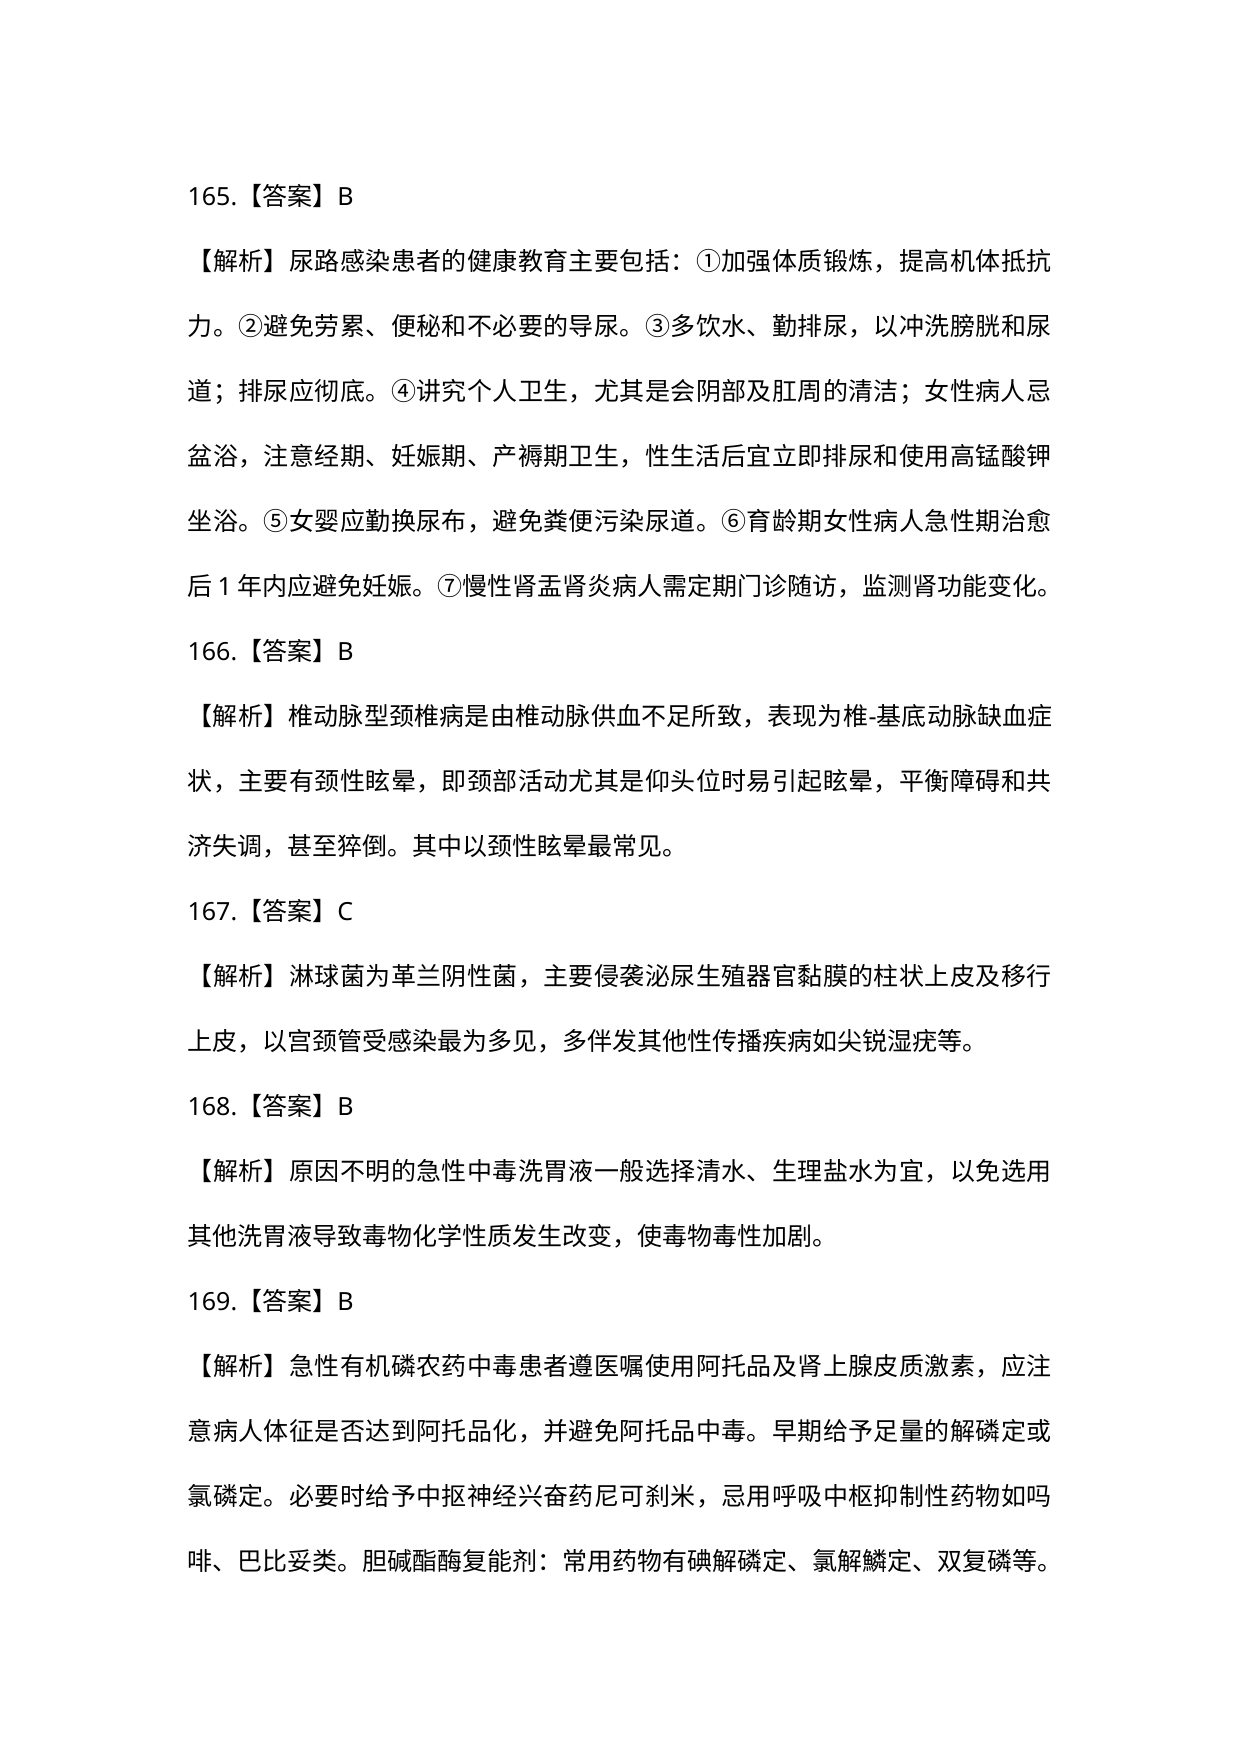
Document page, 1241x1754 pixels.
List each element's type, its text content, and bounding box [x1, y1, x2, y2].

text 【解析】急性有机磷农药中毒患者遵医嘱使用阿托品及肾上腺皮质激素，应注意病人体征是否达到阿托品化，并避免阿托品中毒。早期给予足量的解磷定或氯磷定。必要时给予中抠神经兴奋药尼可刹米，忌用呼吸中枢抑制性药物如吗啡、巴比妥类。胆碱酯酶复能剂：常用药物有碘解磷定、氯解鱗定、双复磷等。 [187, 1332, 1053, 1592]
text 167.【答案】C [187, 877, 1053, 942]
text 【解析】椎动脉型颈椎病是由椎动脉供血不足所致，表现为椎-基底动脉缺血症状，主要有颈性眩晕，即颈部活动尤其是仰头位时易引起眩晕，平衡障碍和共济失调，甚至猝倒。其中以颈性眩晕最常见。 [187, 682, 1053, 877]
text 166.【答案】B [187, 617, 1053, 682]
text 168.【答案】B [187, 1072, 1053, 1137]
text 【解析】原因不明的急性中毒洗胃液一般选择清水、生理盐水为宜，以免选用其他洗胃液导致毒物化学性质发生改变，使毒物毒性加剧。 [187, 1137, 1053, 1267]
text 【解析】尿路感染患者的健康教育主要包括：①加强体质锻炼，提高机体抵抗力。②避免劳累、便秘和不必要的导尿。③多饮水、勤排尿，以冲洗膀胱和尿道；排尿应彻底。④讲究个人卫生，尤其是会阴部及肛周的清洁；女性病人忌盆浴，注意经期、妊娠期、产褥期卫生，性生活后宜立即排尿和使用高锰酸钾坐浴。⑤女婴应勤换尿布，避免粪便污染尿道。⑥育龄期女性病人急性期治愈后1年内应避免妊娠。⑦慢性肾盂肾炎病人需定期门诊随访，监测肾功能变化。 [187, 227, 1053, 617]
text 【解析】淋球菌为革兰阴性菌，主要侵袭泌尿生殖器官黏膜的柱状上皮及移行上皮，以宫颈管受感染最为多见，多伴发其他性传播疾病如尖锐湿疣等。 [187, 942, 1053, 1072]
text 169.【答案】B [187, 1267, 1053, 1332]
text 165.【答案】B [187, 162, 1053, 227]
